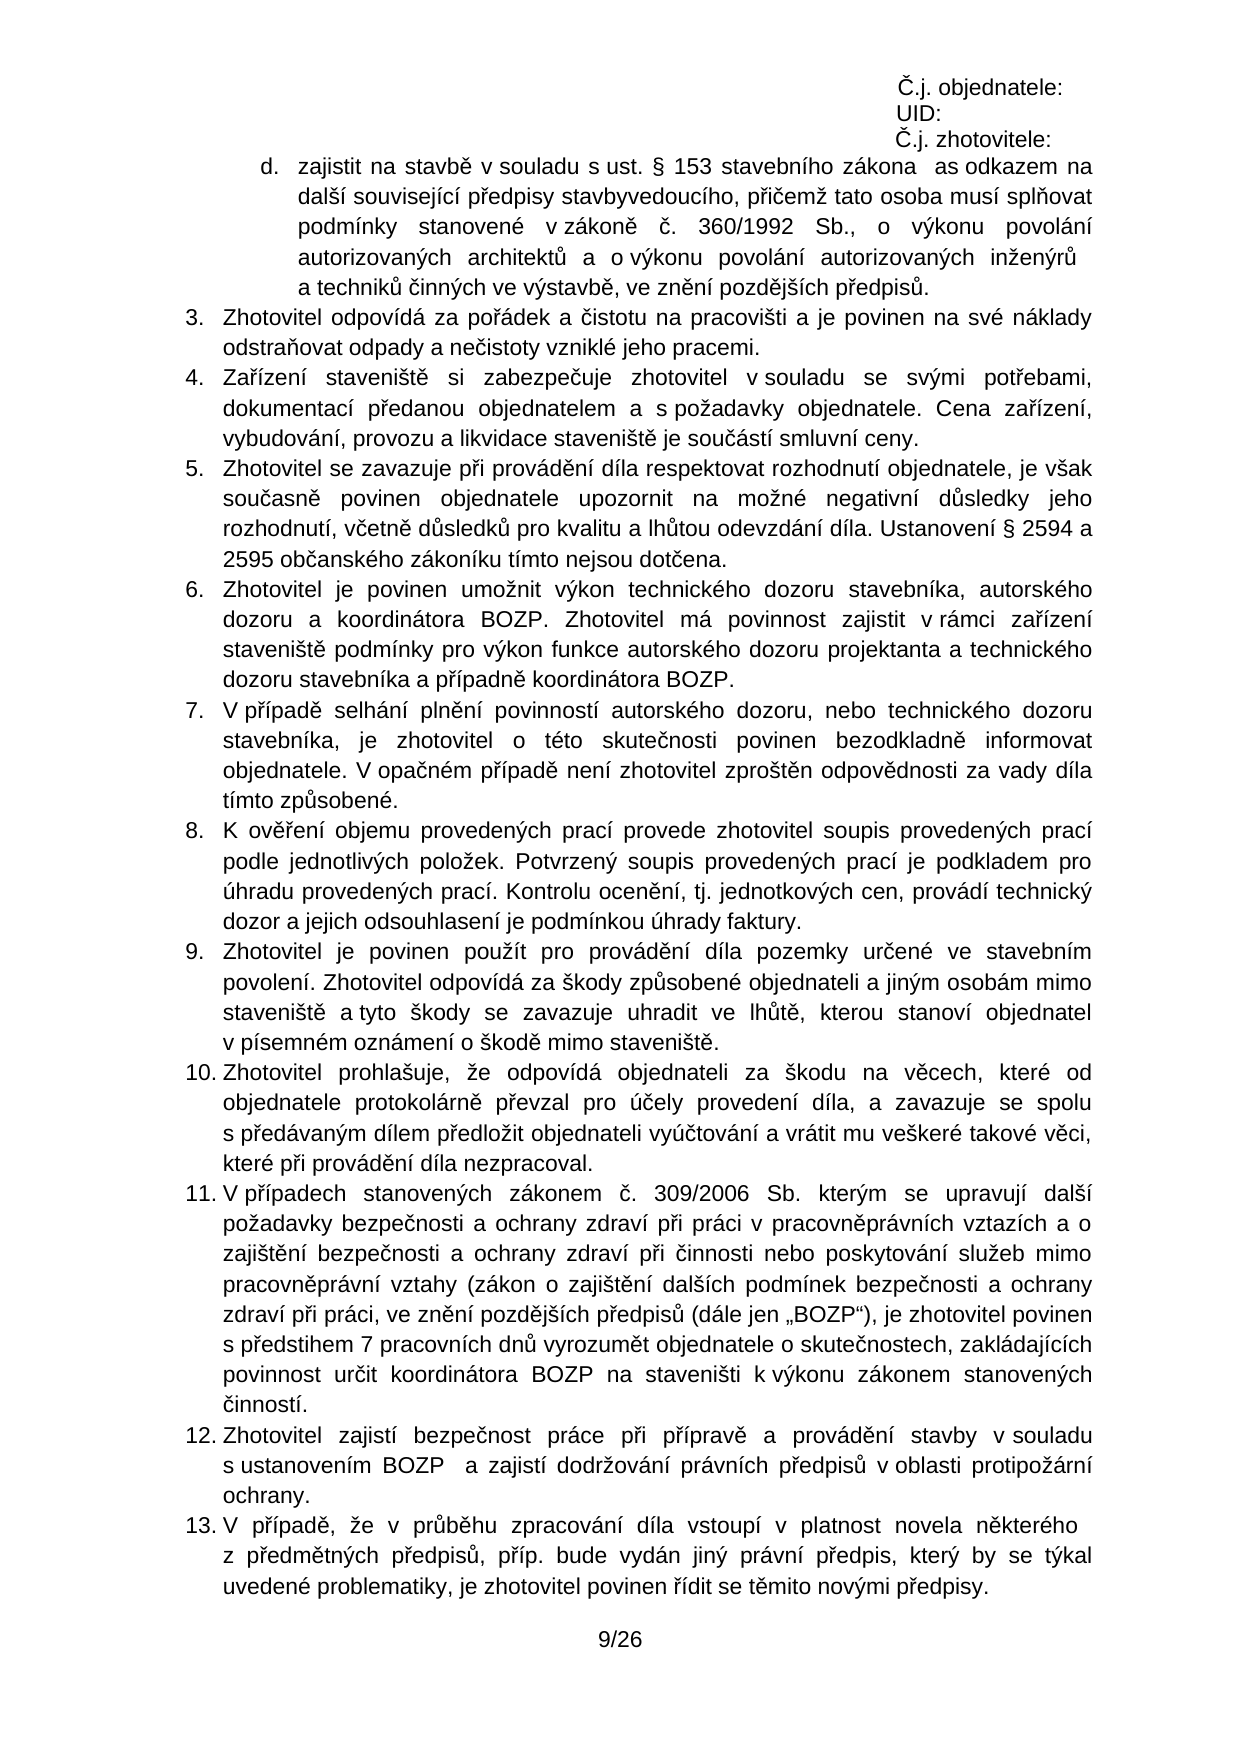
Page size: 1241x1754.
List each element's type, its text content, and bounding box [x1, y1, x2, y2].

list Zhotovitel je povinen umožnit výkon technického dozoru stavebníka, autorského dozoru a koordinátora BOZP. Zhotovitel má povinnost zajistit v rámci zařízení staveniště podmínky pro výkon funkce autorského dozoru projektanta a technického dozoru stavebníka a případně koordinátora BOZP. [185, 576, 1093, 693]
list zajistit na stavbě v souladu s ust. § 153 stavebního zákona as odkazem na další související předpisy stavbyvedoucího, přičemž tato osoba musí splňovat podmínky stanovené v zákoně č. 360/1992 Sb., o výkonu povolání autorizovaných architektů a o výkonu povolání autorizovaných inženýrů a techniků činných ve výstavbě, ve znění pozdějších předpisů. [260, 153, 1093, 300]
list K ověření objemu provedených prací provede zhotovitel soupis provedených prací podle jednotlivých položek. Potvrzený soupis provedených prací je podkladem pro úhradu provedených prací. Kontrolu ocenění, tj. jednotkových cen, provádí technický dozor a jejich odsouhlasení je podmínkou úhrady faktury. [185, 817, 1093, 934]
list V případech stanovených zákonem č. 309/2006 Sb. kterým se upravují další požadavky bezpečnosti a ochrany zdraví při práci v pracovněprávních vztazích a o zajištění bezpečnosti a ochrany zdraví při činnosti nebo poskytování služeb mimo pracovněprávní vztahy (zákon o zajištění dalších podmínek bezpečnosti a ochrany zdraví při práci, ve znění pozdějších předpisů (dále jen „BOZP“), je zhotovitel povinen s předstihem 7 pracovních dnů vyrozumět objednatele o skutečnostech, zakládajících povinnost určit koordinátora BOZP na staveništi k výkonu zákonem stanovených činností. [185, 1180, 1093, 1418]
list Zařízení staveniště si zabezpečuje zhotovitel v souladu se svými potřebami, dokumentací předanou objednatelem a s požadavky objednatele. Cena zařízení, vybudování, provozu a likvidace staveniště je součástí smluvní ceny. [185, 364, 1093, 451]
list Zhotovitel odpovídá za pořádek a čistotu na pracovišti a je povinen na své náklady odstraňovat odpady a nečistoty vzniklé jeho pracemi. [185, 304, 1093, 360]
list Zhotovitel je povinen použít pro provádění díla pozemky určené ve stavebním povolení. Zhotovitel odpovídá za škody způsobené objednateli a jiným osobám mimo staveniště a tyto škody se zavazuje uhradit ve lhůtě, kterou stanoví objednatel v písemném oznámení o škodě mimo staveniště. [185, 938, 1093, 1055]
list Zhotovitel se zavazuje při provádění díla respektovat rozhodnutí objednatele, je však současně povinen objednatele upozornit na možné negativní důsledky jeho rozhodnutí, včetně důsledků pro kvalitu a lhůtou odevzdání díla. Ustanovení § 2594 a 2595 občanského zákoníku tímto nejsou dotčena. [185, 455, 1093, 572]
list Zhotovitel prohlašuje, že odpovídá objednateli za škodu na věcech, které od objednatele protokolárně převzal pro účely provedení díla, a zavazuje se spolu s předávaným dílem předložit objednateli vyúčtování a vrátit mu veškeré takové věci, které při provádění díla nezpracoval. [185, 1059, 1093, 1176]
list V případě, že v průběhu zpracování díla vstoupí v platnost novela některého z předmětných předpisů, příp. bude vydán jiný právní předpis, který by se týkal uvedené problematiky, je zhotovitel povinen řídit se těmito novými předpisy. [185, 1512, 1093, 1599]
list V případě selhání plnění povinností autorského dozoru, nebo technického dozoru stavebníka, je zhotovitel o této skutečnosti povinen bezodkladně informovat objednatele. V opačném případě není zhotovitel zproštěn odpovědnosti za vady díla tímto způsobené. [185, 697, 1093, 813]
list Zhotovitel zajistí bezpečnost práce při přípravě a provádění stavby v souladu s ustanovením BOZP a zajistí dodržování právních předpisů v oblasti protipožární ochrany. [185, 1422, 1093, 1508]
